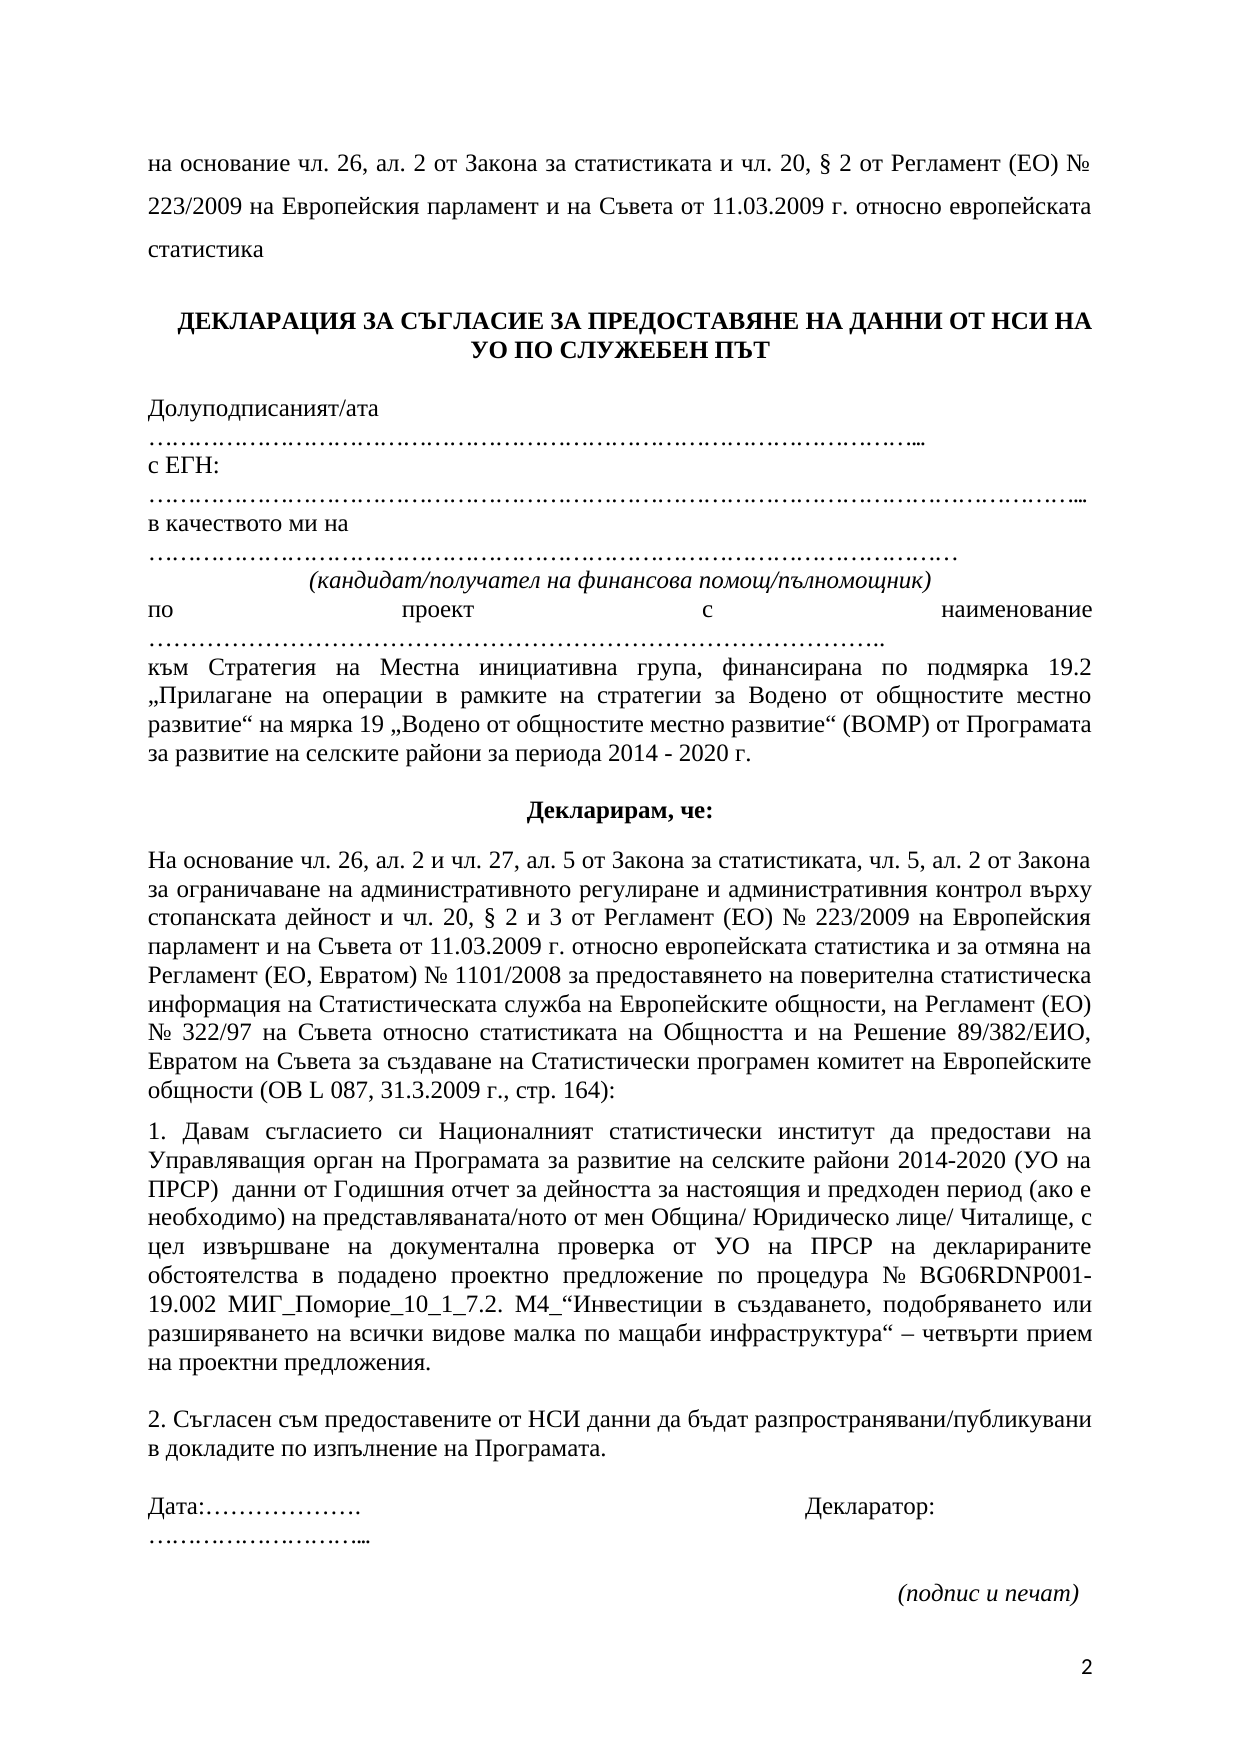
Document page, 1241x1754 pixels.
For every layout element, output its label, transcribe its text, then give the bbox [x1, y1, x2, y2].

text 2. Съгласен съм предоставените от НСИ данни да бъдат разпространявани/публикувани в докладите по изпълнение на Програмата. [148, 1404, 1093, 1462]
text (подпис и печат) [148, 1578, 1093, 1606]
text Декларирам, че: [148, 795, 1093, 824]
text на основание чл. 26, ал. 2 от Закона за статистиката и чл. 20, § 2 от Регламент (ЕО) № 223/2009 на Европейския парламент и на Съвета от 11.03.2009 г. относно европейската статистика [148, 148, 1093, 263]
text с ЕГН: …………………………………………………………………………………………………………... [148, 450, 1093, 508]
text в качеството ми на …………………………………………………………………………………………… [148, 508, 1093, 565]
text На основание чл. 26, ал. 2 и чл. 27, ал. 5 от Закона за статистиката, чл. 5, ал. 2 от Закона за ограничаване на административното регулиране и административния контрол върху стопанската дейност и чл. 20, § 2 и 3 от Регламент (ЕО) № 223/2009 на Европейския парламент и на Съвета от 11.03.2009 г. относно европейската статистика и за отмяна на Регламент (ЕО, Евратом) № 1101/2008 за предоставянето на поверителна статистическа информация на Статистическата служба на Европейските общности, на Регламент (ЕО) № 322/97 на Съвета относно статистиката на Общността и на Решение 89/382/ЕИО, Евратом на Съвета за създаване на Статистически програмен комитет на Европейските общности (ОВ L 087, 31.3.2009 г., стp. 164): [148, 845, 1093, 1104]
text Дата:………………. Декларатор: ………………………... [148, 1491, 1093, 1548]
text ДЕКЛАРАЦИЯ ЗА СЪГЛАСИЕ ЗА ПРЕДОСТАВЯНЕ НА ДАННИ ОТ НСИ НА УО ПО СЛУЖЕБЕН ПЪТ [148, 306, 1093, 364]
text Долуподписаният/ата ………………………………………………………………………………………... [148, 393, 1093, 450]
text по проект с наименование …………………………………………………………………………….. [148, 594, 1093, 652]
text (кандидат/получател на финансова помощ/пълномощник) [148, 565, 1093, 594]
text 1. Давам съгласието си Националният статистически институт да предостави на Управляващия орган на Програмата за развитие на селските райони 2014-2020 (УО на ПРСР) данни от Годишния отчет за дейността за настоящия и предходен период (ако е необходимо) на представляваната/ното от мен Община/ Юридическо лице/ Читалище, с цел извършване на документална проверка от УО на ПРСР на декларираните обстоятелства в подадено проектно предложение по процедура № BG06RDNP001-19.002 МИГ_Поморие_10_1_7.2. М4_“Инвестиции в създаването, подобряването или разширяването на всички видове малка по мащаби инфраструктура“ – четвърти прием на проектни предложения. [148, 1116, 1093, 1376]
text към Стратегия на Местна инициативна група, финансирана по подмярка 19.2 „Прилагане на операции в рамките на стратегии за Водено от общностите местно развитие“ на мярка 19 „Водено от общностите местно развитие“ (ВОМР) от Програмата за развитие на селските райони за периода 2014 - 2020 г. [148, 652, 1093, 767]
